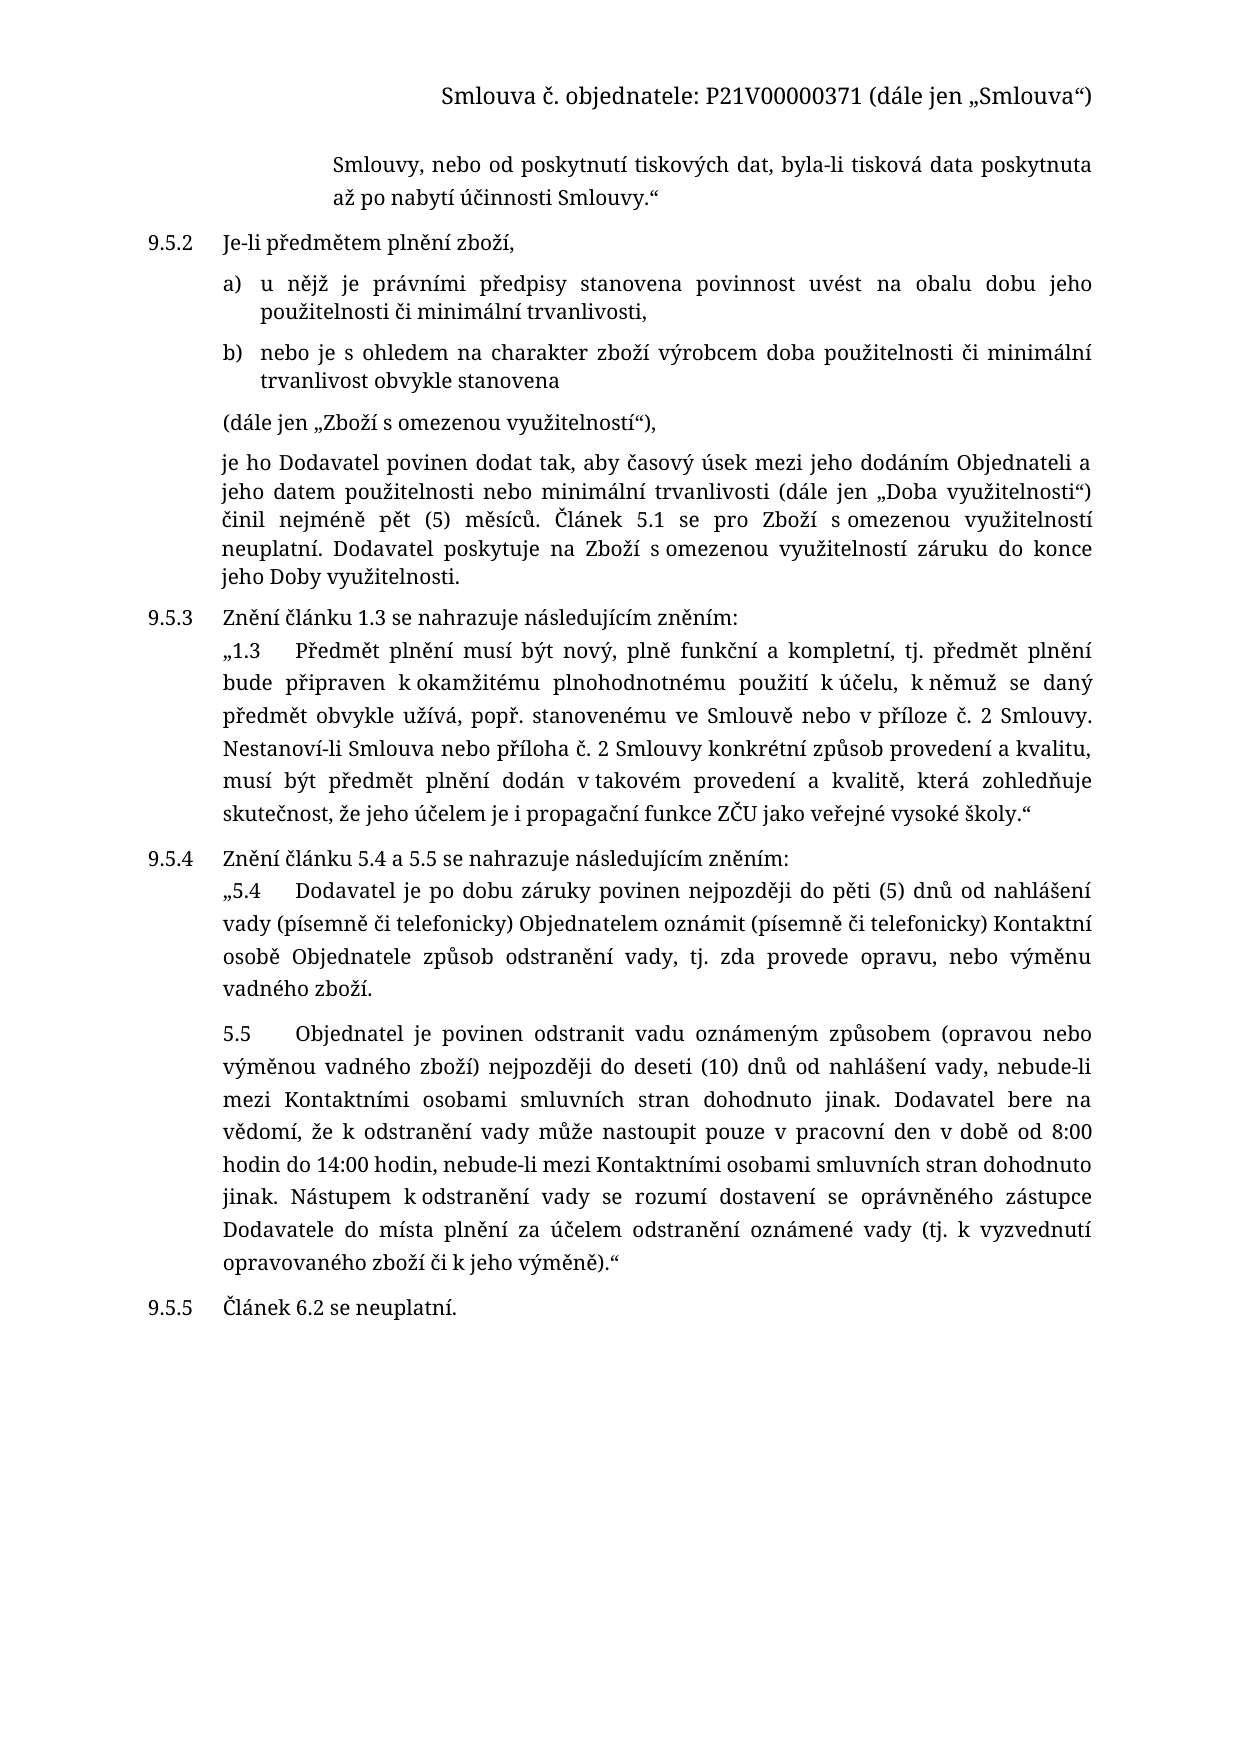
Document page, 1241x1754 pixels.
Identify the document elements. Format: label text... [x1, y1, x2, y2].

list Je-li předmětem plnění zboží, [148, 228, 1093, 256]
text (dále jen „Zboží s omezenou využitelností“), [223, 408, 1093, 436]
list u nějž je právními předpisy stanovena povinnost uvést na obalu dobu jeho použitelnosti či minimální trvanlivosti, [223, 269, 1093, 326]
list Znění článku 1.3 se nahrazuje následujícím zněním: [148, 603, 1093, 632]
list nebo je s ohledem na charakter zboží výrobcem doba použitelnosti či minimální trvanlivost obvykle stanovena [223, 338, 1093, 395]
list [295, 150, 1093, 211]
list 5.5 Objednatel je povinen odstranit vadu oznámeným způsobem (opravou nebo výměnou vadného zboží) nejpozději do deseti (10) dnů od nahlášení vady, nebude-li mezi Kontaktními osobami smluvních stran dohodnuto jinak. Dodavatel bere na vědomí, že k odstranění vady může nastoupit pouze v pracovní den v době od 8:00 hodin do 14:00 hodin, nebude-li mezi Kontaktními osobami smluvních stran dohodnuto jinak. Nástupem k odstranění vady se rozumí dostavení se oprávněného zástupce Dodavatele do místa plnění za účelem odstranění oznámené vady (tj. k vyzvednutí opravovaného zboží či k jeho výměně).“ [223, 1019, 1093, 1276]
list Znění článku 5.4 a 5.5 se nahrazuje následujícím zněním: [148, 844, 1093, 872]
text je ho Dodavatel povinen dodat tak, aby časový úsek mezi jeho dodáním Objednateli a jeho datem použitelnosti nebo minimální trvanlivosti (dále jen „Doba využitelnosti“) činil nejméně pět (5) měsíců. Článek 5.1 se pro Zboží s omezenou využitelností neuplatní. Dodavatel poskytuje na Zboží s omezenou využitelností záruku do konce jeho Doby využitelnosti. [221, 448, 1093, 591]
list „5.4 Dodavatel je po dobu záruky povinen nejpozději do pěti (5) dnů od nahlášení vady (písemně či telefonicky) Objednatelem oznámit (písemně či telefonicky) Kontaktní osobě Objednatele způsob odstranění vady, tj. zda provede opravu, nebo výměnu vadného zboží. [223, 877, 1093, 1003]
list Článek 6.2 se neuplatní. [148, 1293, 1093, 1321]
list „1.3 Předmět plnění musí být nový, plně funkční a kompletní, tj. předmět plnění bude připraven k okamžitému plnohodnotnému použití k účelu, k němuž se daný předmět obvykle užívá, popř. stanovenému ve Smlouvě nebo v příloze č. 2 Smlouvy. Nestanoví-li Smlouva nebo příloha č. 2 Smlouvy konkrétní způsob provedení a kvalitu, musí být předmět plnění dodán v takovém provedení a kvalitě, která zohledňuje skutečnost, že jeho účelem je i propagační funkce ZČU jako veřejné vysoké školy.“ [223, 636, 1093, 827]
